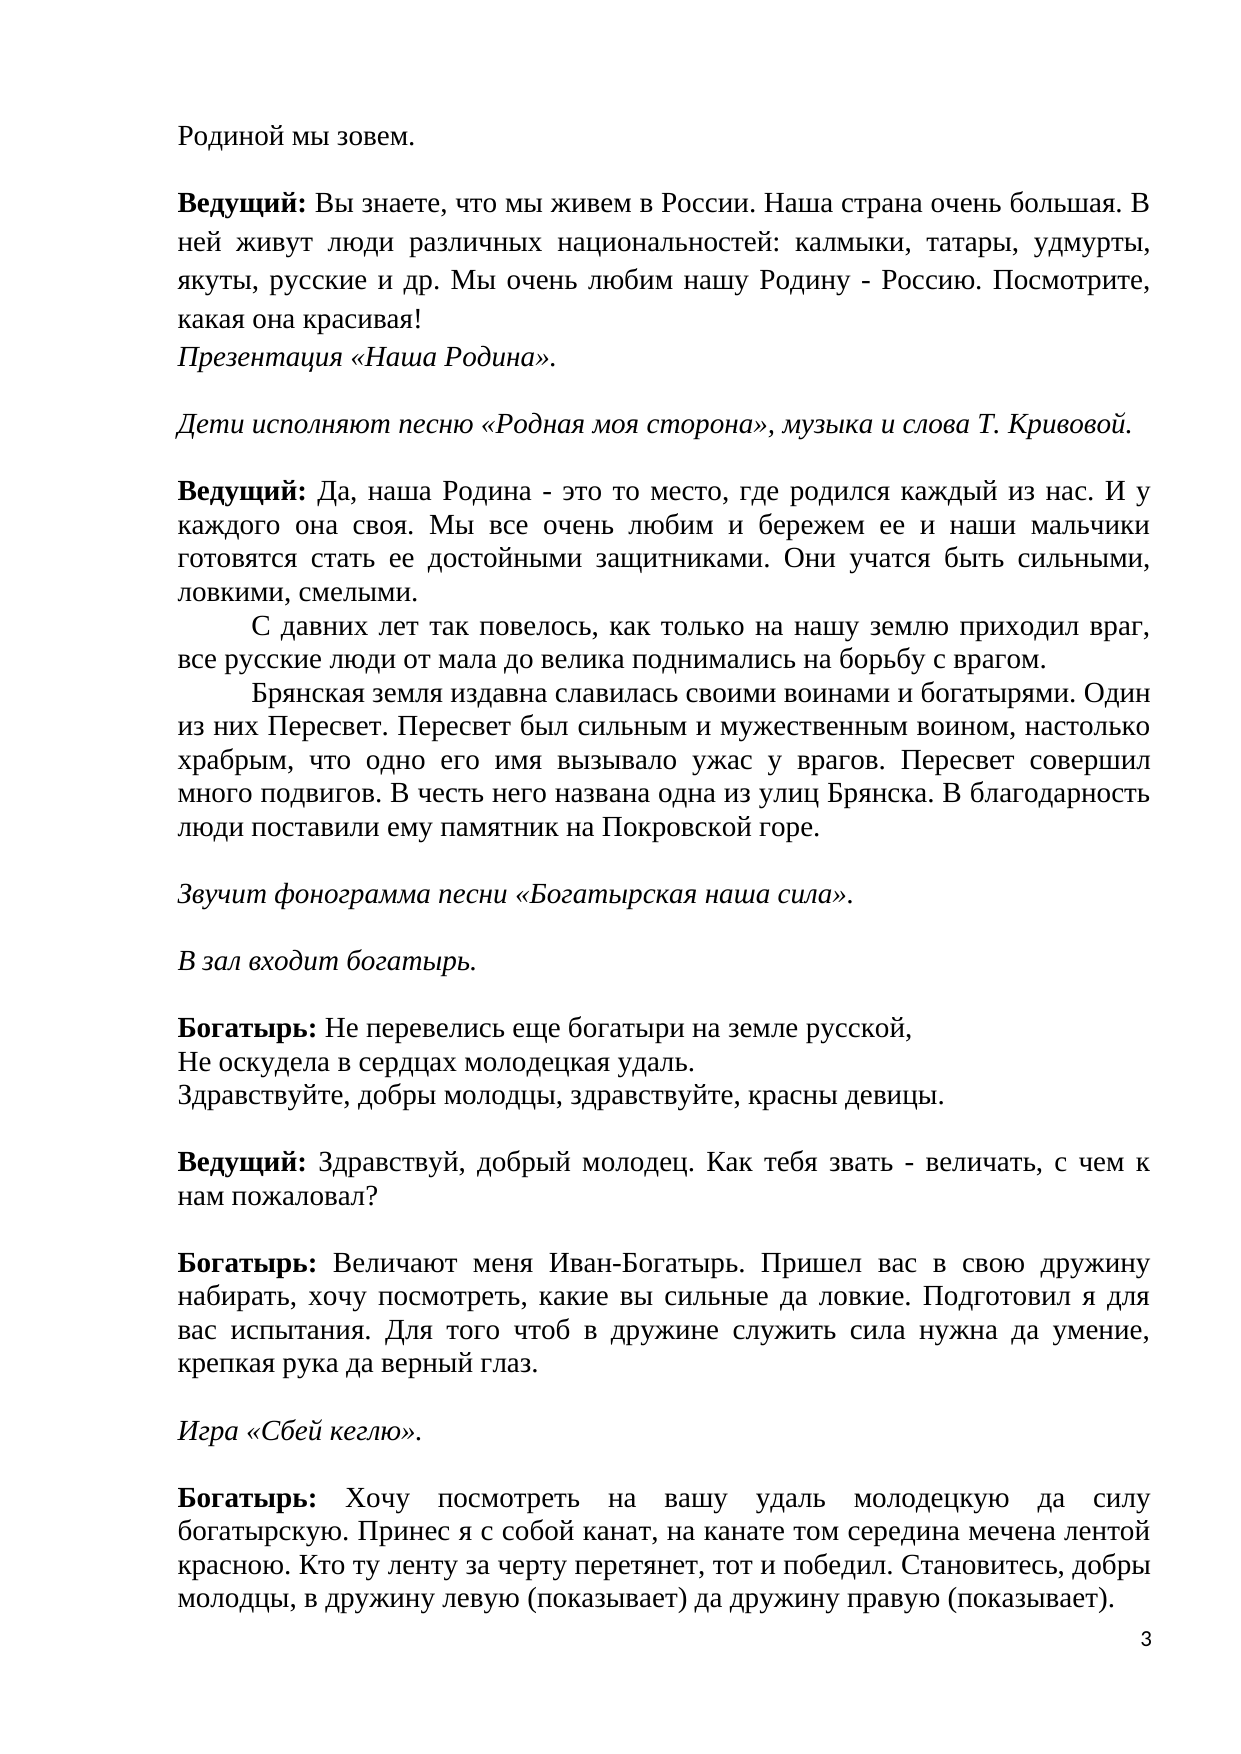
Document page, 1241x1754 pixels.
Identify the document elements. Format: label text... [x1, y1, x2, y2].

text Богатырь: Хочу посмотреть на вашу удаль молодецкую да силу богатырскую. Принес я с собой канат, на канате том середина мечена лентой красною. Кто ту ленту за черту перетянет, тот и победил. Становитесь, добры молодцы, в дружину левую (показывает) да дружину правую (показывает). [177, 1480, 1152, 1614]
text Ведущий: Вы знаете, что мы живем в России. Наша страна очень большая. В ней живут люди различных национальностей: калмыки, татары, удмурты, якуты, русские и др. Мы очень любим нашу Родину - Россию. Посмотрите, какая она красивая! [177, 185, 1152, 334]
text Игра «Сбей кеглю». [177, 1413, 1152, 1446]
text Богатырь: Не перевелись еще богатыри на земле русской, [177, 1010, 1152, 1044]
text Не оскудела в сердцах молодецкая удаль. [177, 1044, 1152, 1077]
text Брянская земля издавна славилась своими воинами и богатырями. Один из них Пересвет. Пересвет был сильным и мужественным воином, настолько храбрым, что одно его имя вызывало ужас у врагов. Пересвет совершил много подвигов. В честь него названа одна из улиц Брянска. В благодарность люди поставили ему памятник на Покровской горе. [177, 675, 1152, 842]
text Звучит фонограмма песни «Богатырская наша сила». [177, 876, 1152, 909]
text Презентация «Наша Родина». [177, 339, 1152, 373]
text С давних лет так повелось, как только на нашу землю приходил враг, все русские люди от мала до велика поднимались на борьбу с врагом. [177, 608, 1152, 675]
text Ведущий: Да, наша Родина - это то место, где родился каждый из нас. И у каждого она своя. Мы все очень любим и бережем ее и наши мальчики готовятся стать ее достойными защитниками. Они учатся быть сильными, ловкими, смелыми. [177, 473, 1152, 608]
text Здравствуйте, добры молодцы, здравствуйте, красны девицы. [177, 1077, 1152, 1111]
text Ведущий: Здравствуй, добрый молодец. Как тебя звать - величать, с чем к нам пожаловал? [177, 1144, 1152, 1211]
text В зал входит богатырь. [177, 943, 1152, 977]
text Богатырь: Величают меня Иван-Богатырь. Пришел вас в свою дружину набирать, хочу посмотреть, какие вы сильные да ловкие. Подготовил я для вас испытания. Для того чтоб в дружине служить сила нужна да умение, крепкая рука да верный глаз. [177, 1245, 1152, 1379]
text Родиной мы зовем. [177, 118, 1152, 152]
text Дети исполняют песню «Родная моя сторона», музыка и слова Т. Кривовой. [177, 406, 1152, 440]
